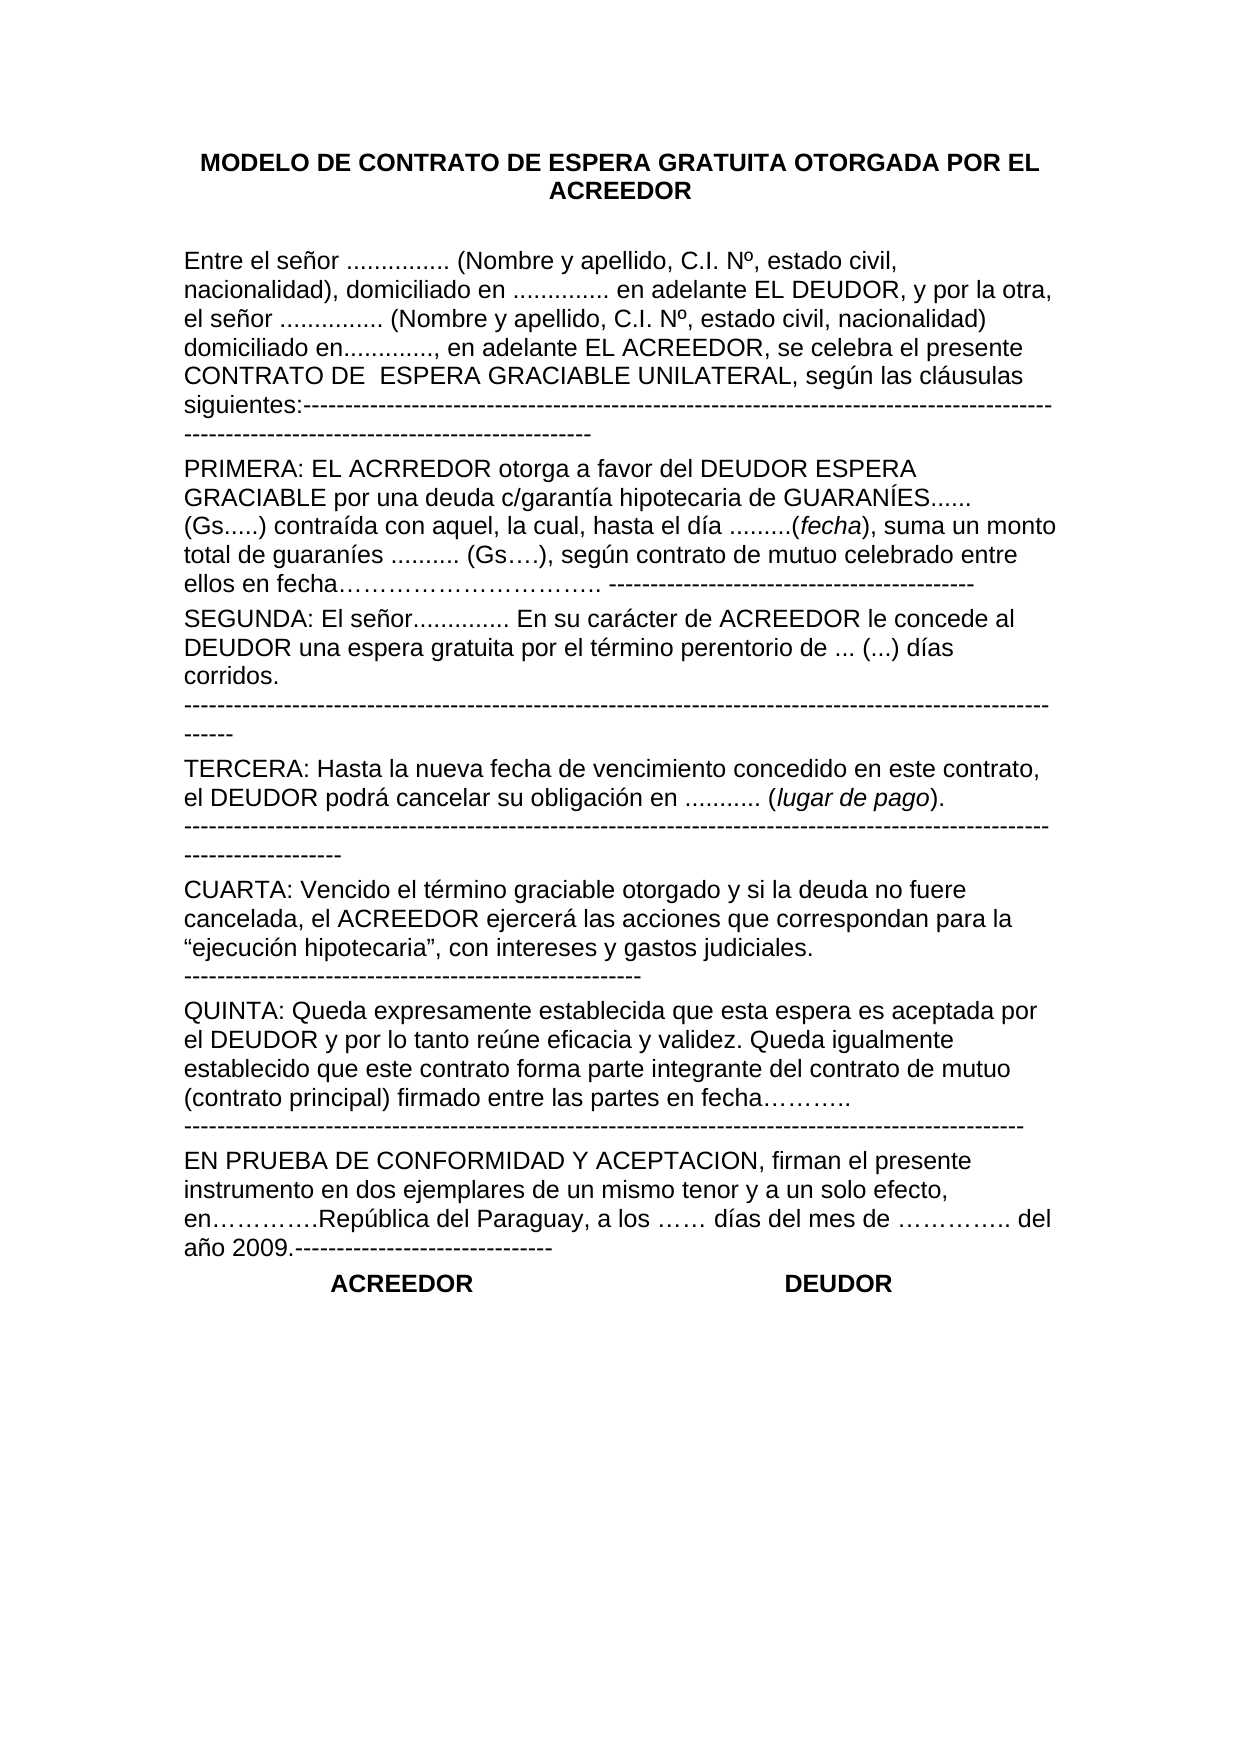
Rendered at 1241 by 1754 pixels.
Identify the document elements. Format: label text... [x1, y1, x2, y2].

table_cell Entre el señor ............... (Nombre y apellido, C.I. Nº, estado civil, nacionalidad), domiciliado en .............. en adelante EL DEUDOR, y por la otra, el señor ............... (Nombre y apellido, C.I. Nº, estado civil, nacionalidad) domiciliado en............., en adelante EL ACREEDOR, se celebra el presente CONTRATO DE ESPERA GRACIABLE UNILATERAL, según las cláusulas siguientes:------------------------------------------------------------------------------------------------------------------------------------------- PRIMERA: EL ACRREDOR otorga a favor del DEUDOR ESPERA GRACIABLE por una deuda c/garantía hipotecaria de GUARANÍES...... (Gs.....) contraída con aquel, la cual, hasta el día .........(fecha), suma un monto total de guaraníes .......... (Gs….), según contrato de mutuo celebrado entre ellos en fecha………………………….. -------------------------------------------- SEGUNDA: El señor.............. En su carácter de ACREEDOR le concede al DEUDOR una espera gratuita por el término perentorio de ... (...) días corridos. -------------------------------------------------------------------------------------------------------------- TERCERA: Hasta la nueva fecha de vencimiento concedido en este contrato, el DEUDOR podrá cancelar su obligación en ........... (lugar de pago). --------------------------------------------------------------------------------------------------------------------------- CUARTA: Vencido el término graciable otorgado y si la deuda no fuere cancelada, el ACREEDOR ejercerá las acciones que correspondan para la “ejecución hipotecaria”, con intereses y gastos judiciales. ------------------------------------------------------- QUINTA: Queda expresamente establecida que esta espera es aceptada por el DEUDOR y por lo tanto reúne eficacia y validez. Queda igualmente establecido que este contrato forma parte integrante del contrato de mutuo (contrato principal) firmado entre las partes en fecha……….. ----------------------------------------------------------------------------------------------------- EN PRUEBA DE CONFORMIDAD Y ACEPTACION, firman el presente instrumento en dos ejemplares de un mismo tenor y a un solo efecto, en………….República del Paraguay, a los …… días del mes de ………….. del año 2009.------------------------------- [177, 246, 1063, 1299]
table_header MODELO DE CONTRATO DE ESPERA GRATUITA OTORGADA POR EL ACREEDOR [177, 148, 1063, 246]
